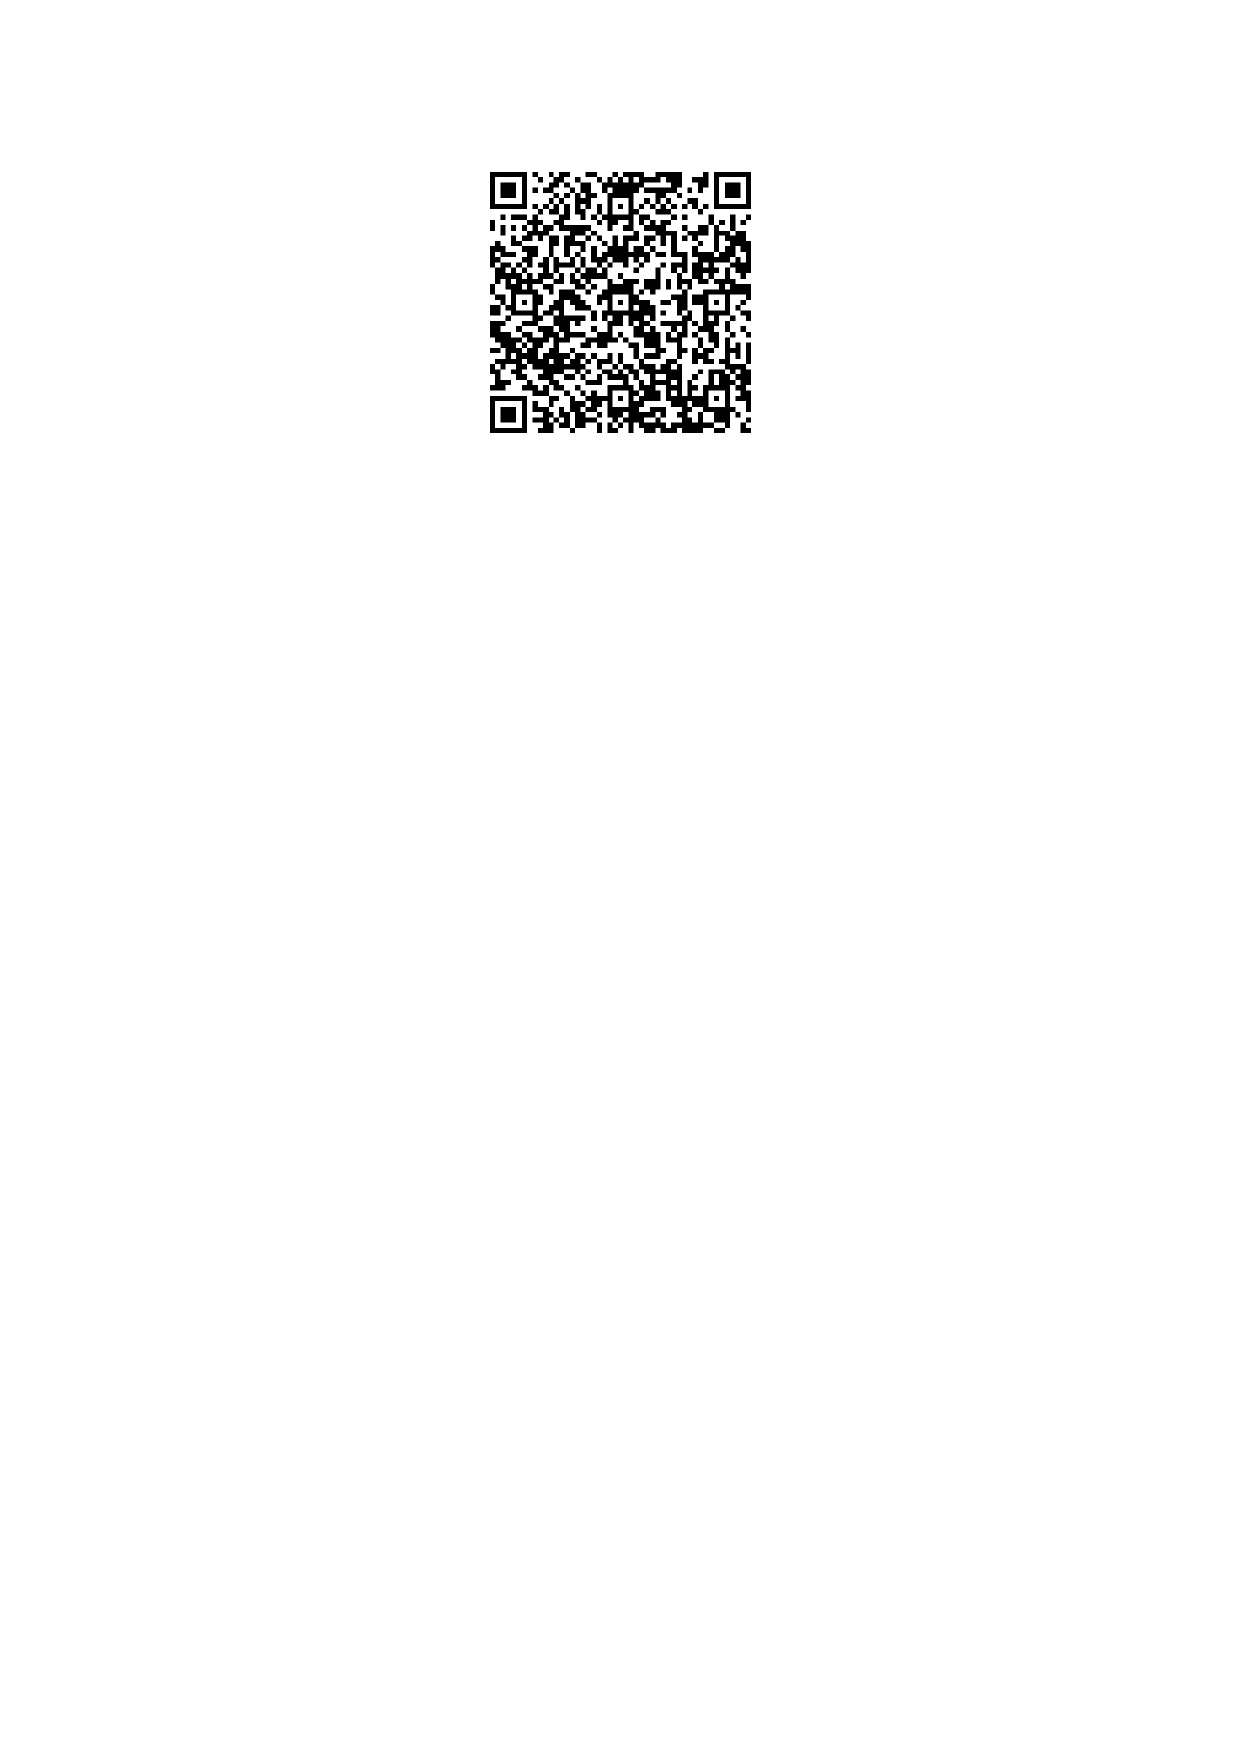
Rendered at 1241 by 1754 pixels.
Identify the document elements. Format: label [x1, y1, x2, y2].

picture [479, 162, 762, 444]
